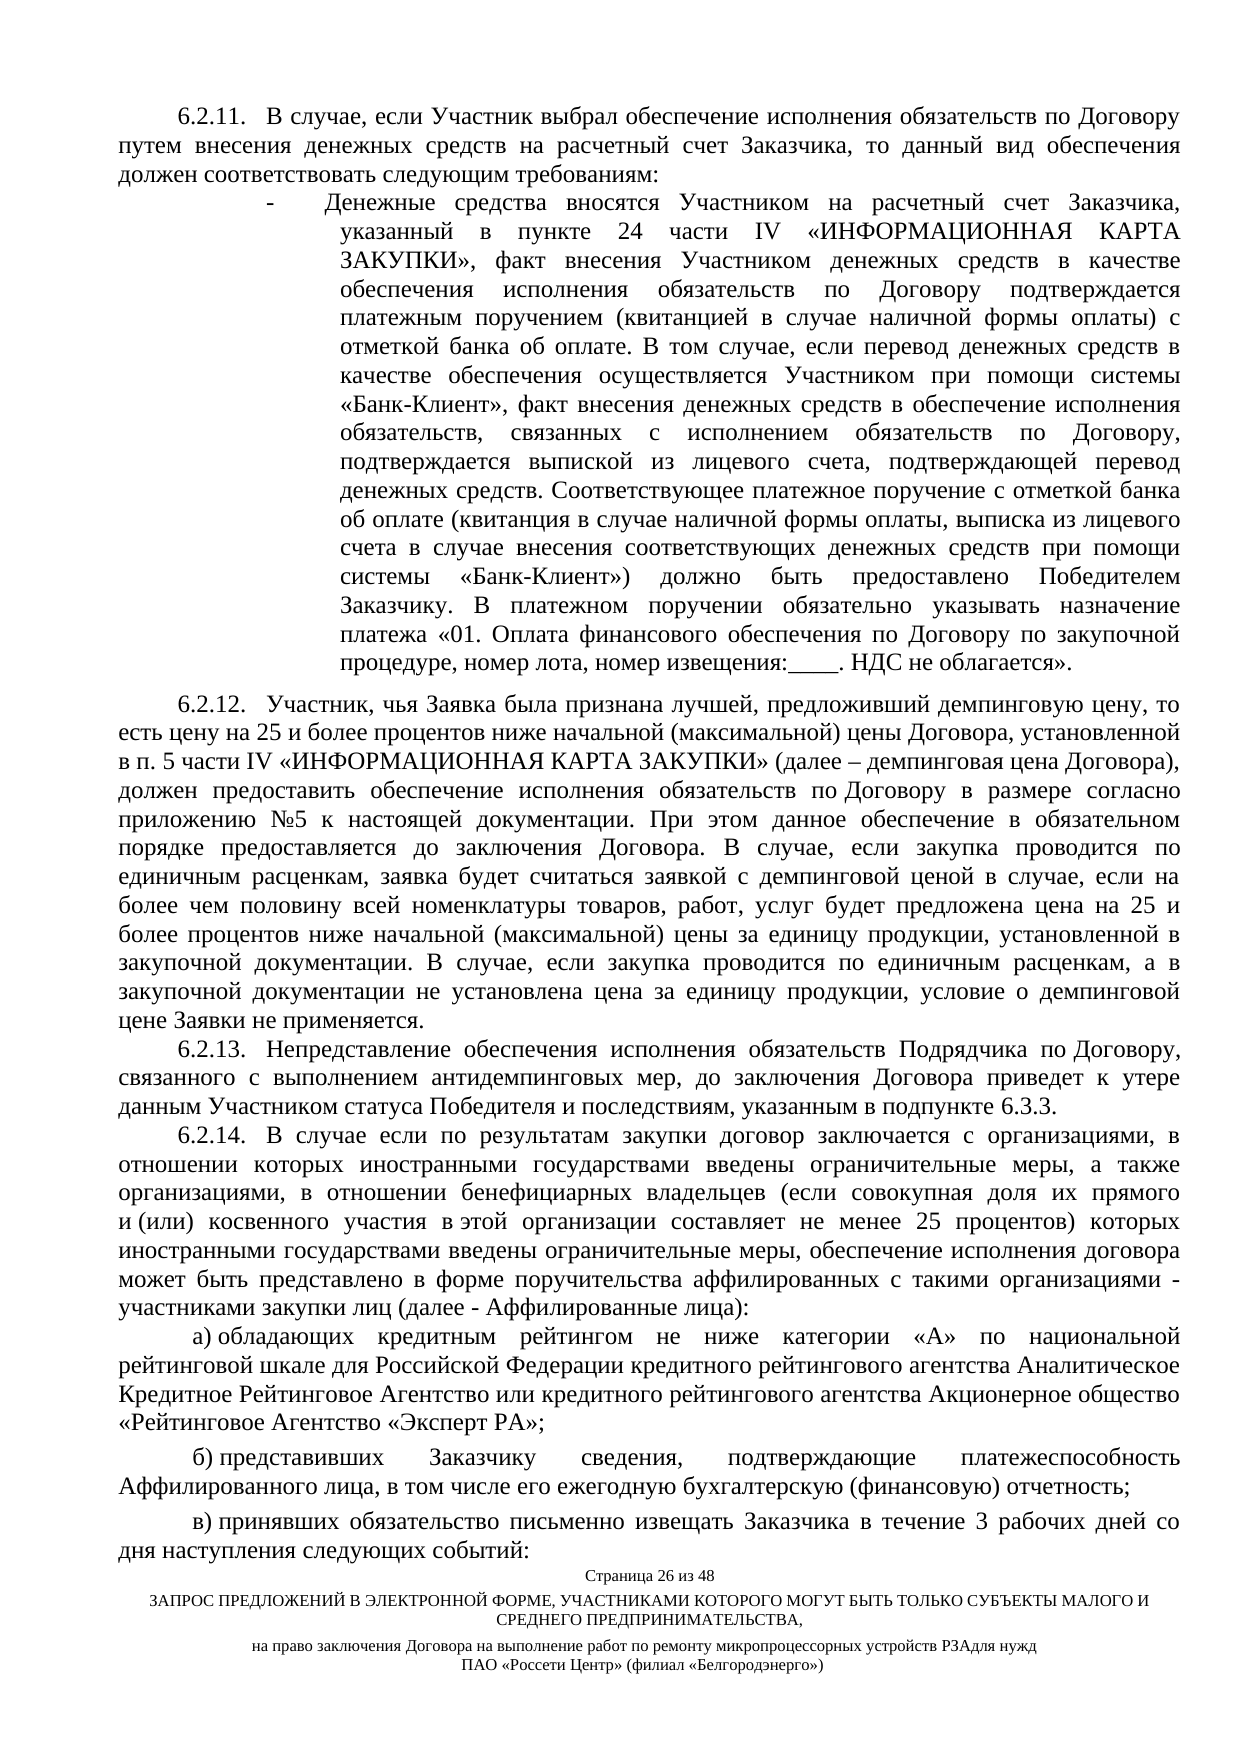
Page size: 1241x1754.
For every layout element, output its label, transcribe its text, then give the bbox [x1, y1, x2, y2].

subtitle В случае, если Участник выбрал обеспечение исполнения обязательств по Договору путем внесения денежных средств на расчетный счет Заказчика, то данный вид обеспечения должен соответствовать следующим требованиям: [118, 101, 1181, 187]
text б) представивших Заказчику сведения, подтверждающие платежеспособность Аффилированного лица, в том числе его ежегодную бухгалтерскую (финансовую) отчетность; [118, 1442, 1181, 1500]
text а) обладающих кредитным рейтингом не ниже категории «А» по национальной рейтинговой шкале для Российской Федерации кредитного рейтингового агентства Аналитическое Кредитное Рейтинговое Агентство или кредитного рейтингового агентства Акционерное общество «Рейтинговое Агентство «Эксперт РА»; [118, 1321, 1181, 1436]
subtitle Участник, чья Заявка была признана лучшей, предложивший демпинговую цену, то есть цену на 25 и более процентов ниже начальной (максимальной) цены Договора, установленной в п. 5 части IV «ИНФОРМАЦИОННАЯ КАРТА ЗАКУПКИ» (далее – демпинговая цена Договора), должен предоставить обеспечение исполнения обязательств по Договору в размере согласно приложению №5 к настоящей документации. При этом данное обеспечение в обязательном порядке предоставляется до заключения Договора. В случае, если закупка проводится по единичным расценкам, заявка будет считаться заявкой с демпинговой ценой в случае, если на более чем половину всей номенклатуры товаров, работ, услуг будет предложена цена на 25 и более процентов ниже начальной (максимальной) цены за единицу продукции, установленной в закупочной документации. В случае, если закупка проводится по единичным расценкам, а в закупочной документации не установлена цена за единицу продукции, условие о демпинговой цене Заявки не применяется. [118, 689, 1181, 1034]
text в) принявших обязательство письменно извещать Заказчика в течение 3 рабочих дней со дня наступления следующих событий: [118, 1506, 1181, 1564]
subtitle В случае если по результатам закупки договор заключается с организациями, в отношении которых иностранными государствами введены ограничительные меры, а также организациями, в отношении бенефициарных владельцев (если совокупная доля их прямого и (или) косвенного участия в этой организации составляет не менее 25 процентов) которых иностранными государствами введены ограничительные меры, обеспечение исполнения договора может быть представлено в форме поручительства аффилированных с такими организациями - участниками закупки лиц (далее - Аффилированные лица): [118, 1120, 1181, 1321]
subtitle Непредставление обеспечения исполнения обязательств Подрядчика по Договору, связанного с выполнением антидемпинговых мер, до заключения Договора приведет к утере данным Участником статуса Победителя и последствиям, указанным в подпункте 6.3.3. [118, 1034, 1181, 1120]
list Денежные средства вносятся Участником на расчетный счет Заказчика, указанный в пункте 24 части IV «ИНФОРМАЦИОННАЯ КАРТА ЗАКУПКИ», факт внесения Участником денежных средств в качестве обеспечения исполнения обязательств по Договору подтверждается платежным поручением (квитанцией в случае наличной формы оплаты) с отметкой банка об оплате. В том случае, если перевод денежных средств в качестве обеспечения осуществляется Участником при помощи системы «Банк-Клиент», факт внесения денежных средств в обеспечение исполнения обязательств, связанных с исполнением обязательств по Договору, подтверждается выпиской из лицевого счета, подтверждающей перевод денежных средств. Соответствующее платежное поручение с отметкой банка об оплате (квитанция в случае наличной формы оплаты, выписка из лицевого счета в случае внесения соответствующих денежных средств при помощи системы «Банк-Клиент») должно быть предоставлено Победителем Заказчику. В платежном поручении обязательно указывать назначение платежа «01. Оплата финансового обеспечения по Договору по закупочной процедуре, номер лота, номер извещения:____. НДС не облагается». [266, 187, 1181, 676]
